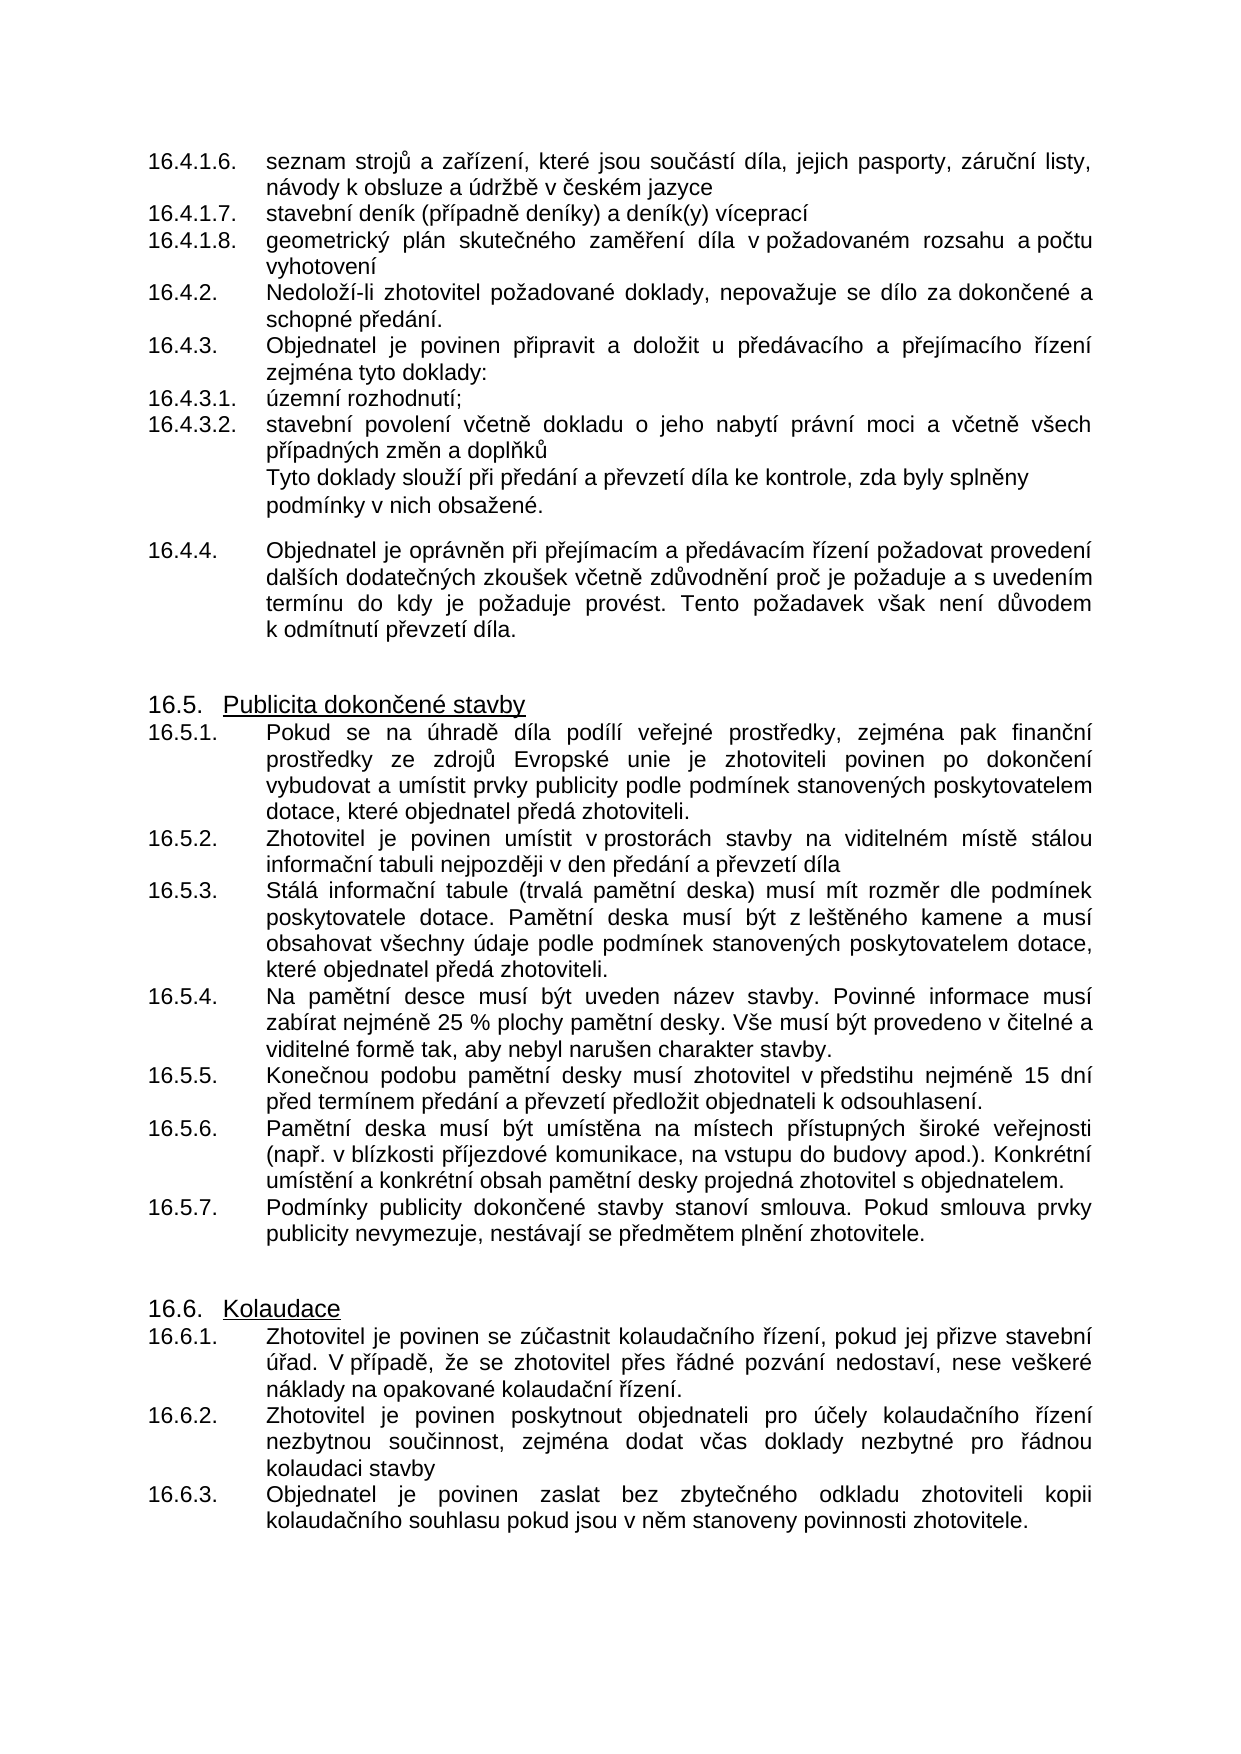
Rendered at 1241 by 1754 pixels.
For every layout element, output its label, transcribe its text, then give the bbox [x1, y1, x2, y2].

list Konečnou podobu pamětní desky musí zhotovitel v předstihu nejméně 15 dní před termínem předání a převzetí předložit objednateli k odsouhlasení. [148, 1062, 1093, 1114]
list územní rozhodnutí; [148, 385, 1093, 411]
list Pamětní deska musí být umístěna na místech přístupných široké veřejnosti (např. v blízkosti příjezdové komunikace, na vstupu do budovy apod.). Konkrétní umístění a konkrétní obsah pamětní desky projedná zhotovitel s objednatelem. [148, 1114, 1093, 1194]
list Objednatel je povinen zaslat bez zbytečného odkladu zhotoviteli kopii kolaudačního souhlasu pokud jsou v něm stanoveny povinnosti zhotovitele. [148, 1481, 1093, 1534]
list Objednatel je povinen připravit a doložit u předávacího a přejímacího řízení zejména tyto doklady: [148, 332, 1093, 385]
list geometrický plán skutečného zaměření díla v požadovaném rozsahu a počtu vyhotovení [148, 227, 1093, 279]
list Zhotovitel je povinen poskytnout objednateli pro účely kolaudačního řízení nezbytnou součinnost, zejména dodat včas doklady nezbytné pro řádnou kolaudaci stavby [148, 1402, 1093, 1481]
list Publicita dokončené stavby [148, 691, 1093, 719]
list Stálá informační tabule (trvalá pamětní deska) musí mít rozměr dle podmínek poskytovatele dotace. Pamětní deska musí být z leštěného kamene a musí obsahovat všechny údaje podle podmínek stanovených poskytovatelem dotace, které objednatel předá zhotoviteli. [148, 877, 1093, 983]
list Zhotovitel je povinen umístit v prostorách stavby na viditelném místě stálou informační tabuli nejpozději v den předání a převzetí díla [148, 825, 1093, 877]
list Pokud se na úhradě díla podílí veřejné prostředky, zejména pak finanční prostředky ze zdrojů Evropské unie je zhotoviteli povinen po dokončení vybudovat a umístit prvky publicity podle podmínek stanovených poskytovatelem dotace, které objednatel předá zhotoviteli. [148, 719, 1093, 825]
list Kolaudace [148, 1294, 1093, 1323]
list stavební povolení včetně dokladu o jeho nabytí právní moci a včetně všech případných změn a doplňků [148, 411, 1093, 464]
list Nedoloží-li zhotovitel požadované doklady, nepovažuje se dílo za dokončené a schopné předání. [148, 279, 1093, 332]
list seznam strojů a zařízení, které jsou součástí díla, jejich pasporty, záruční listy, návody k obsluze a údržbě v českém jazyce [148, 148, 1093, 200]
list Zhotovitel je povinen se zúčastnit kolaudačního řízení, pokud jej přizve stavební úřad. V případě, že se zhotovitel přes řádné pozvání nedostaví, nese veškeré náklady na opakované kolaudační řízení. [148, 1323, 1093, 1402]
text Tyto doklady slouží při předání a převzetí díla ke kontrole, zda byly splněny podmínky v nich obsažené. [251, 464, 1093, 519]
list stavební deník (případně deníky) a deník(y) víceprací [148, 200, 1093, 227]
list Podmínky publicity dokončené stavby stanoví smlouva. Pokud smlouva prvky publicity nevymezuje, nestávají se předmětem plnění zhotovitele. [148, 1194, 1093, 1246]
list Objednatel je oprávněn při přejímacím a předávacím řízení požadovat provedení dalších dodatečných zkoušek včetně zdůvodnění proč je požaduje a s uvedením termínu do kdy je požaduje provést. Tento požadavek však není důvodem k odmítnutí převzetí díla. [148, 537, 1093, 643]
list Na pamětní desce musí být uveden název stavby. Povinné informace musí zabírat nejméně 25 % plochy pamětní desky. Vše musí být provedeno v čitelné a viditelné formě tak, aby nebyl narušen charakter stavby. [148, 983, 1093, 1062]
